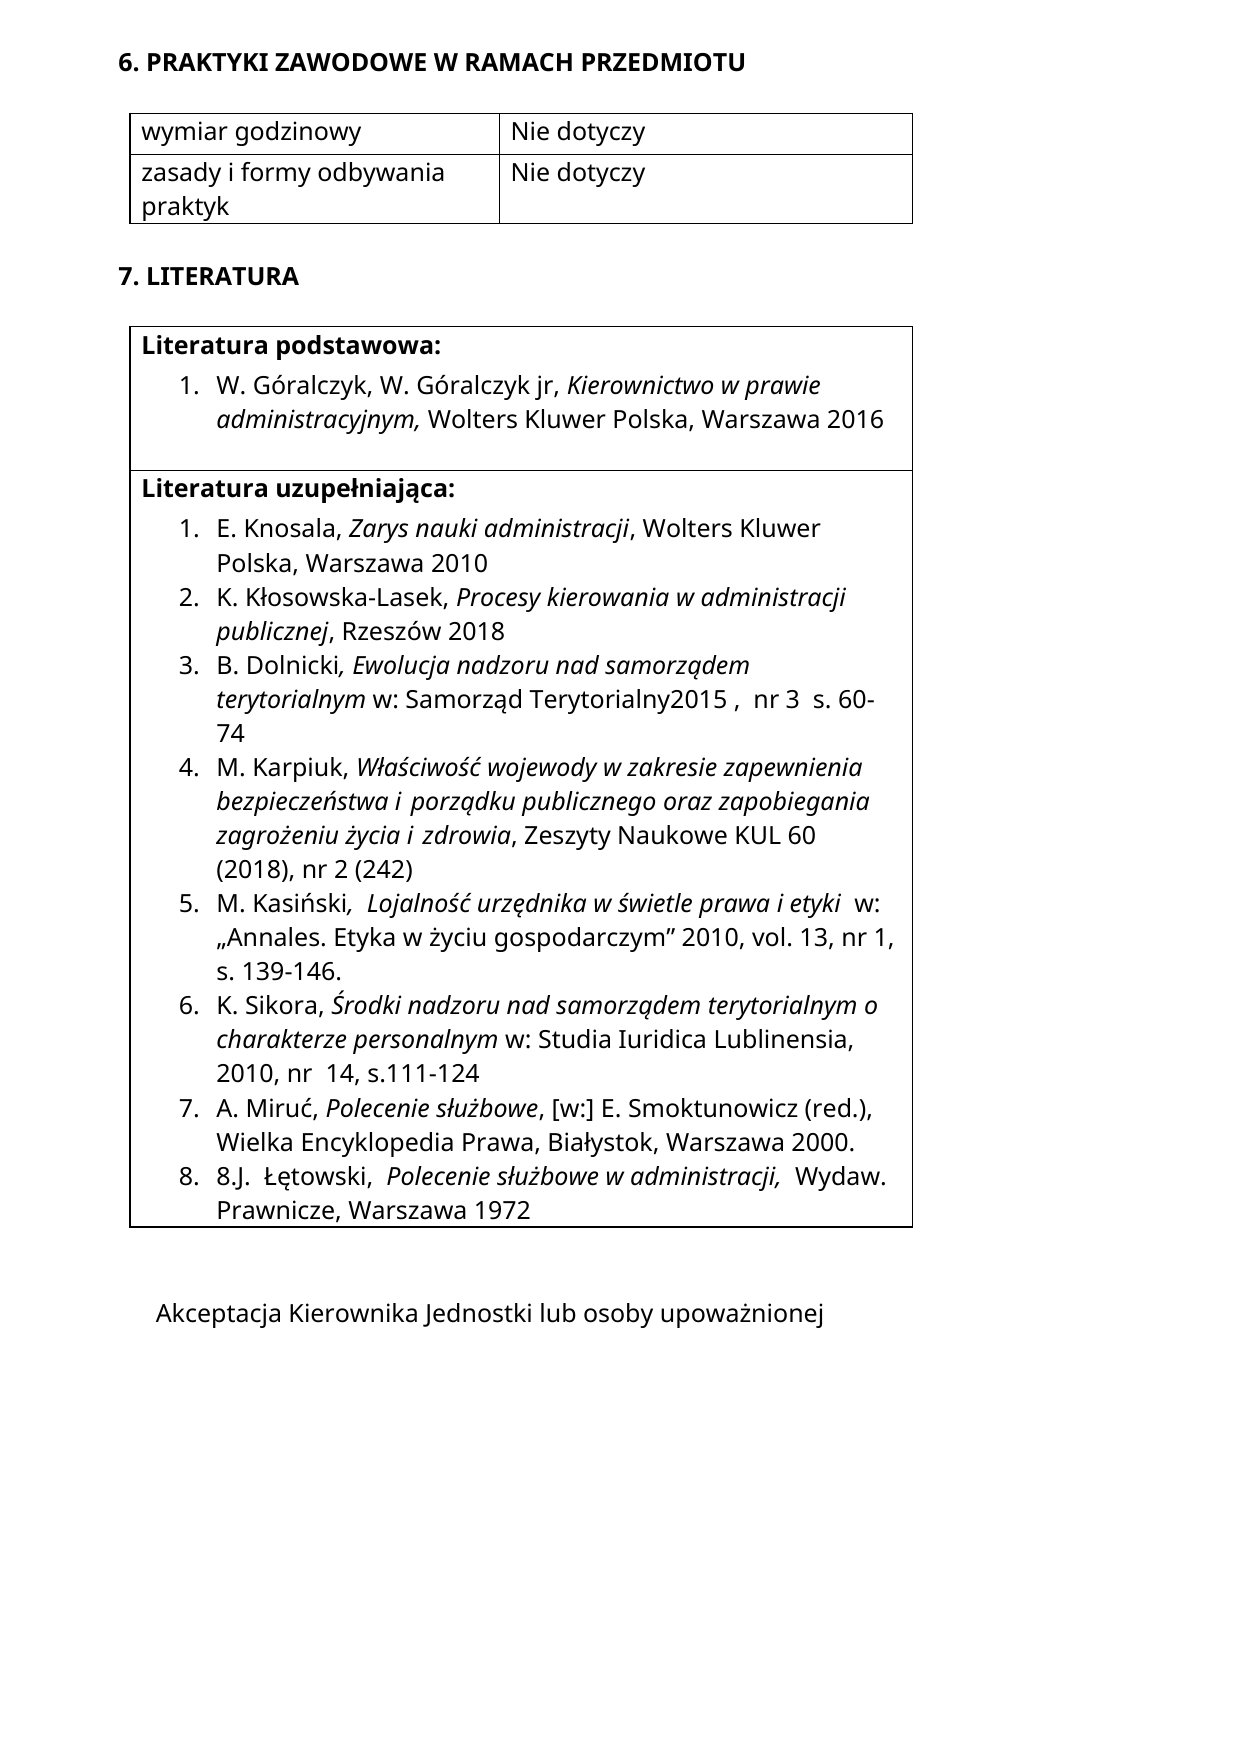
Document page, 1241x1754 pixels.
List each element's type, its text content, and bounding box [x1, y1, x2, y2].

table_header wymiar godzinowy [131, 114, 499, 154]
table_cell zasady i formy odbywania praktyk [131, 155, 499, 223]
text Akceptacja Kierownika Jednostki lub osoby upoważnionej [156, 1296, 1122, 1330]
table_header Literatura podstawowa: W. Góralczyk, W. Góralczyk jr, Kierownictwo w prawie administracyjnym, Wolters Kluwer Polska, Warszawa 2016 [131, 327, 912, 470]
table_cell Nie dotyczy [500, 155, 912, 223]
text 6. PRAKTYKI ZAWODOWE W RAMACH PRZEDMIOTU [118, 44, 1122, 78]
table_header Nie dotyczy [500, 114, 912, 154]
table_cell Literatura uzupełniająca: E. Knosala, Zarys nauki administracji, Wolters Kluwer Polska, Warszawa 2010 K. Kłosowska-Lasek, Procesy kierowania w administracji publicznej, Rzeszów 2018 B. Dolnicki, Ewolucja nadzoru nad samorządem terytorialnym w: Samorząd Terytorialny2015 , nr 3 s. 60-74 M. Karpiuk, Właściwość wojewody w zakresie zapewnienia bezpieczeństwa i porządku publicznego oraz zapobiegania zagrożeniu życia i zdrowia, Zeszyty Naukowe KUL 60 (2018), nr 2 (242) M. Kasiński, Lojalność urzędnika w świetle prawa i etyki w: „Annales. Etyka w życiu gospodarczym” 2010, vol. 13, nr 1, s. 139-146. K. Sikora, Środki nadzoru nad samorządem terytorialnym o charakterze personalnym w: Studia Iuridica Lublinensia, 2010, nr 14, s.111-124 A. Miruć, Polecenie służbowe, [w:] E. Smoktunowicz (red.), Wielka Encyklopedia Prawa, Białystok, Warszawa 2000. 8.J. Łętowski, Polecenie służbowe w administracji, Wydaw. Prawnicze, Warszawa 1972 [131, 471, 912, 1226]
text 7. LITERATURA [118, 258, 1122, 292]
